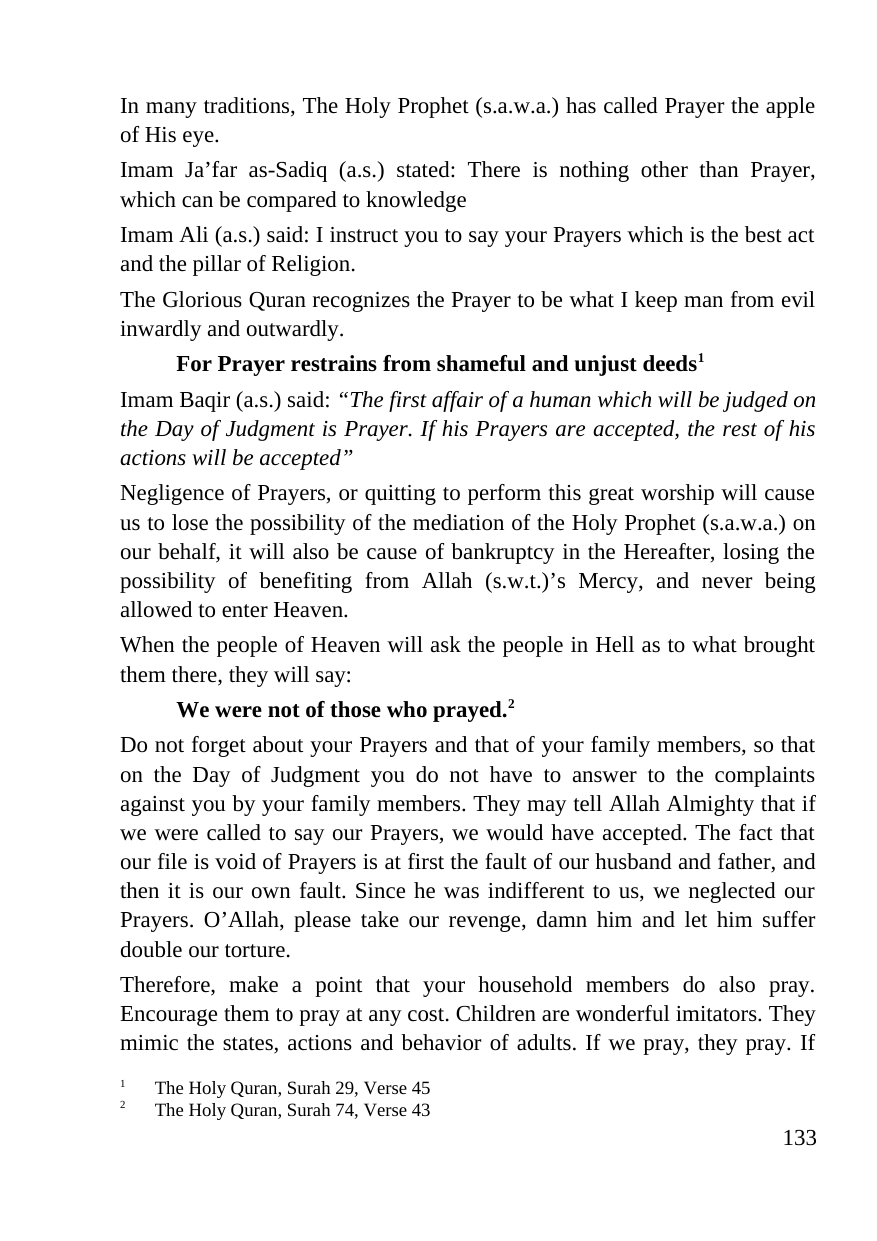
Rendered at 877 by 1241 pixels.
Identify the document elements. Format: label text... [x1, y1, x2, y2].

text Imam Ali (a.s.) said: I instruct you to say your Prayers which is the best act and the pillar of Religion. [120, 219, 817, 277]
text Imam Ja’far as-Sadiq (a.s.) stated: There is nothing other than Prayer, which can be compared to knowledge [120, 154, 817, 213]
text The Glorious Quran recognizes the Prayer to be what I keep man from evil inwardly and outwardly. [120, 284, 817, 342]
text In many traditions, The Holy Prophet (s.a.w.a.) has called Prayer the apple of His eye. [120, 90, 817, 148]
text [120, 969, 817, 1057]
text For Prayer restrains from shameful and unjust deeds [176, 348, 760, 377]
text Do not forget about your Prayers and that of your family members, so that on the Day of Judgment you do not have to answer to the complaints against you by your family members. They may tell Allah Almighty that if we were called to say our Prayers, we would have accepted. The fact that our file is void of Prayers is at first the fault of our husband and father, and then it is our own fault. Since he was indifferent to us, we neglected our Prayers. O’Allah, please take our revenge, damn him and let him suffer double our torture. [120, 729, 817, 963]
text Negligence of Prayers, or quitting to perform this great worship will cause us to lose the possibility of the mediation of the Holy Prophet (s.a.w.a.) on our behalf, it will also be cause of bankruptcy in the Hereafter, losing the possibility of benefiting from Allah (s.w.t.)’s Mercy, and never being allowed to enter Heaven. [120, 477, 817, 623]
text We were not of those who prayed. [176, 694, 760, 723]
text Imam Baqir (a.s.) said: “The first affair of a human which will be judged on the Day of Judgment is Prayer. If his Prayers are accepted, the rest of his actions will be accepted” [120, 384, 817, 471]
text When the people of Heaven will ask the people in Hell as to what brought them there, they will say: [120, 629, 817, 688]
